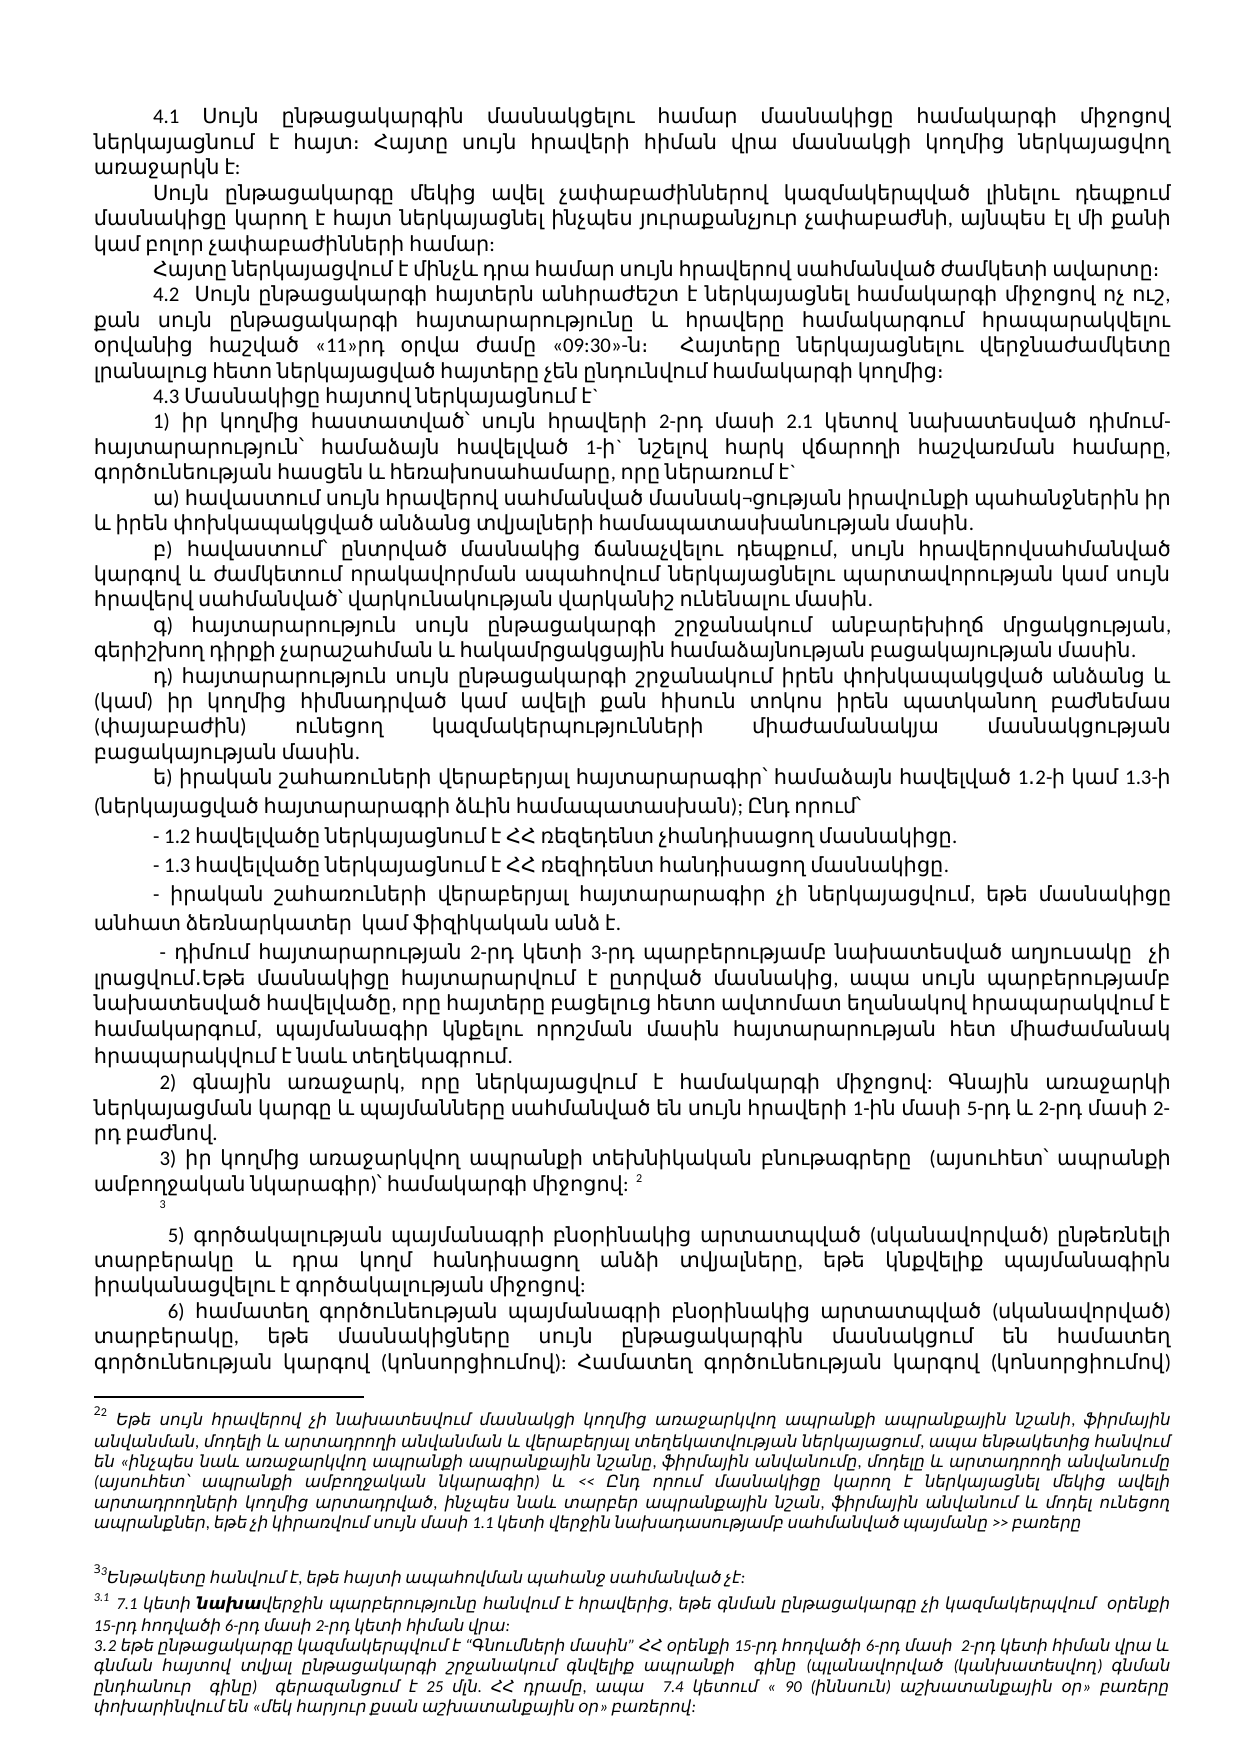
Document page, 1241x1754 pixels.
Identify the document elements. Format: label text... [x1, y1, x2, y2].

text - 1.3 հավելվածը ներկայացնում է ՀՀ ռեզիդենտ հանդիսացող մասնակիցը. [94, 852, 1171, 877]
text 4.2 Սույն ընթացակարգի հայտերն անհրաժեշտ է ներկայացնել համակարգի միջոցով ոչ ուշ, քան սույն ընթացակարգի հայտարարությունը և հրավերը համակարգում հրապարակվելու օրվանից հաշված «11»րդ օրվա ժամը «09:30»-ն։ Հայտերը ներկայացնելու վերջնաժամկետը լրանալուց հետո ներկայացված հայտերը չեն ընդունվում համակարգի կողմից։ [94, 282, 1171, 383]
text 3) իր կողմից առաջարկվող ապրանքի տեխնիկական բնութագրերը (այսուհետ՝ ապրանքի ամբողջական նկարագիր)՝ համակարգի միջոցով: 2 [94, 1146, 1171, 1196]
text 3 [94, 1196, 1171, 1222]
text Սույն ընթացակարգը մեկից ավել չափաբաժիններով կազմակերպված լինելու դեպքում մասնակիցը կարող է հայտ ներկայացնել ինչպես յուրաքանչյուր չափաբաժնի, այնպես էլ մի քանի կամ բոլոր չափաբաժինների համար: [94, 180, 1171, 256]
text 5) գործակալության պայմանագրի բնօրինակից արտատպված (սկանավորված) ընթեռնելի տարբերակը և դրա կողմ հանդիսացող անձի տվյալները, եթե կնքվելիք պայմանագիրն իրականացվելու է գործակալության միջոցով: [94, 1222, 1171, 1298]
text գ) հայտարարություն սույն ընթացակարգի շրջանակում անբարեխիղճ մրցակցության, գերիշխող դիրքի չարաշահման և հակամրցակցային համաձայնության բացակայության մասին. [94, 612, 1171, 663]
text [94, 1298, 1171, 1374]
text Հայտը ներկայացվում է մինչև դրա համար սույն հրավերով սահմանված ժամկետի ավարտը։ [94, 256, 1171, 282]
text 4.1 Սույն ընթացակարգին մասնակցելու համար մասնակիցը համակարգի միջոցով ներկայացնում է հայտ։ Հայտը սույն հրավերի հիման վրա մասնակցի կողմից ներկայացվող առաջարկն է: [94, 104, 1171, 180]
text բ) հավաստում՝ ընտրված մասնակից ճանաչվելու դեպքում, սույն հրավերովսահմանված կարգով և ժամկետում որակավորման ապահովում ներկայացնելու պարտավորության կամ սույն հրավերվ սահմանված՝ վարկունակության վարկանիշ ունենալու մասին. [94, 536, 1171, 612]
text - դիմում հայտարարության 2-րդ կետի 3-րդ պարբերությամբ նախատեսված աղյուսակը չի լրացվում․Եթե մասնակիցը հայտարարվում է ըտրված մասնակից, ապա սույն պարբերությամբ նախատեսված հավելվածը, որը հայտերը բացելուց հետո ավտոմատ եղանակով հրապարակվում է համակարգում, պայմանագիր կնքելու որոշման մասին հայտարարության հետ միաժամանակ հրապարակվում է նաև տեղեկագրում. [94, 939, 1171, 1069]
text ա) հավաստում սույն հրավերով սահմանված մասնակ¬ցության իրավունքի պահանջներին իր և իրեն փոխկապակցված անձանց տվյալների համապատասխանության մասին. [94, 485, 1171, 536]
text 2) գնային առաջարկ, որը ներկայացվում է համակարգի միջոցով: Գնային առաջարկի ներկայացման կարգը և պայմանները սահմանված են սույն հրավերի 1-ին մասի 5-րդ և 2-րդ մասի 2-րդ բաժնով. [94, 1069, 1171, 1146]
text - 1.2 հավելվածը ներկայացնում է ՀՀ ռեզեդենտ չհանդիսացող մասնակիցը. [94, 823, 1171, 848]
text դ) հայտարարություն սույն ընթացակարգի շրջանակում իրեն փոխկապակցված անձանց և (կամ) իր կողմից հիմնադրված կամ ավելի քան հիսուն տոկոս իրեն պատկանող բաժնեմաս (փայաբաժին) ունեցող կազմակերպությունների միաժամանակյա մասնակցության բացակայության մասին. [94, 663, 1171, 764]
text - իրական շահառուների վերաբերյալ հայտարարագիր չի ներկայացվում, եթե մասնակիցը անհատ ձեռնարկատեր կամ ֆիզիկական անձ է. [94, 881, 1171, 936]
text ե) իրական շահառուների վերաբերյալ հայտարարագիր՝ համաձայն հավելված 1․2-ի կամ 1.3-ի (ներկայացված հայտարարագրի ձևին համապատասխան); Ընդ որում՝ [94, 764, 1171, 819]
text 1) իր կողմից հաստատված՝ սույն հրավերի 2-րդ մասի 2.1 կետով նախատեսված դիմում-հայտարարություն՝ համաձայն հավելված 1-ի` նշելով հարկ վճարողի հաշվառման համարը, գործունեության հասցեն և հեռախոսահամարը, որը ներառում է` [94, 409, 1171, 485]
text 4.3 Մասնակիցը հայտով ներկայացնում է` [94, 383, 1171, 409]
